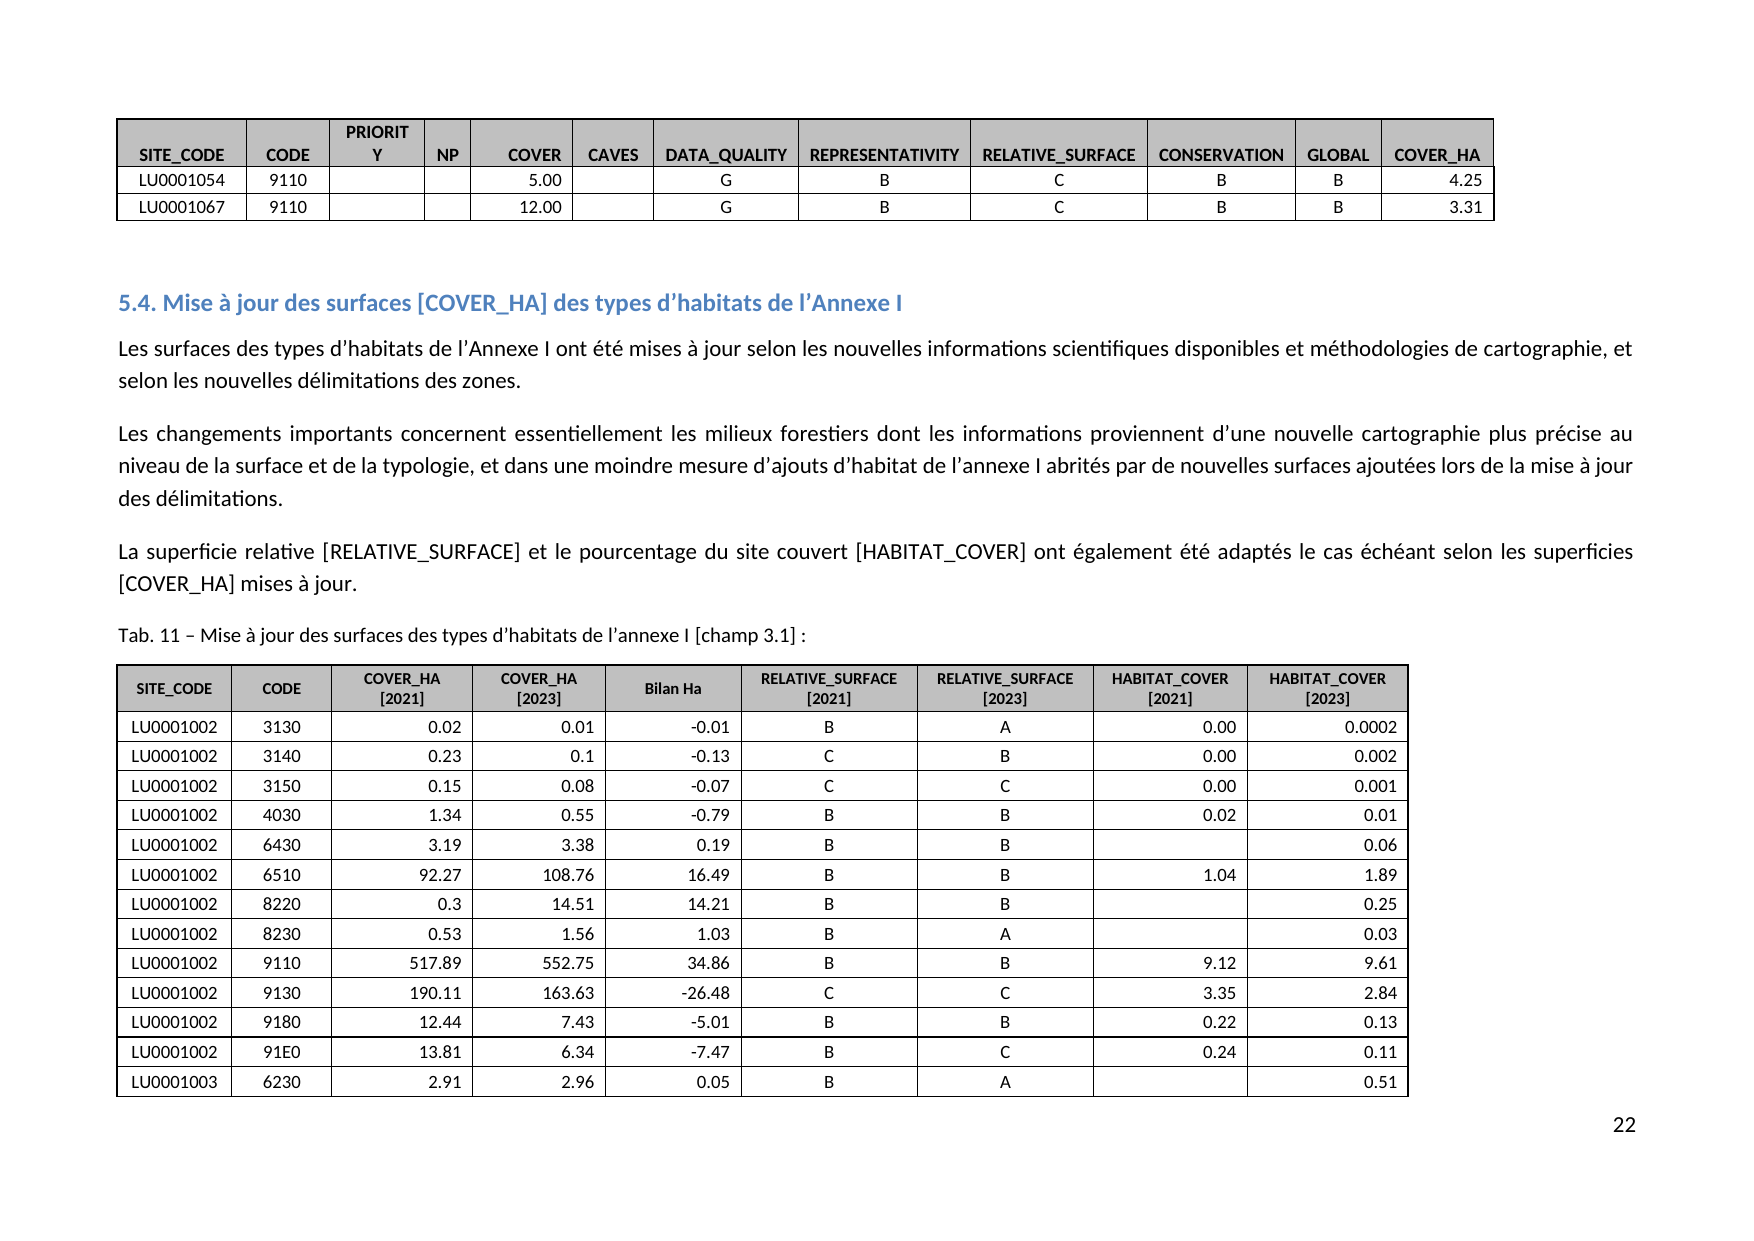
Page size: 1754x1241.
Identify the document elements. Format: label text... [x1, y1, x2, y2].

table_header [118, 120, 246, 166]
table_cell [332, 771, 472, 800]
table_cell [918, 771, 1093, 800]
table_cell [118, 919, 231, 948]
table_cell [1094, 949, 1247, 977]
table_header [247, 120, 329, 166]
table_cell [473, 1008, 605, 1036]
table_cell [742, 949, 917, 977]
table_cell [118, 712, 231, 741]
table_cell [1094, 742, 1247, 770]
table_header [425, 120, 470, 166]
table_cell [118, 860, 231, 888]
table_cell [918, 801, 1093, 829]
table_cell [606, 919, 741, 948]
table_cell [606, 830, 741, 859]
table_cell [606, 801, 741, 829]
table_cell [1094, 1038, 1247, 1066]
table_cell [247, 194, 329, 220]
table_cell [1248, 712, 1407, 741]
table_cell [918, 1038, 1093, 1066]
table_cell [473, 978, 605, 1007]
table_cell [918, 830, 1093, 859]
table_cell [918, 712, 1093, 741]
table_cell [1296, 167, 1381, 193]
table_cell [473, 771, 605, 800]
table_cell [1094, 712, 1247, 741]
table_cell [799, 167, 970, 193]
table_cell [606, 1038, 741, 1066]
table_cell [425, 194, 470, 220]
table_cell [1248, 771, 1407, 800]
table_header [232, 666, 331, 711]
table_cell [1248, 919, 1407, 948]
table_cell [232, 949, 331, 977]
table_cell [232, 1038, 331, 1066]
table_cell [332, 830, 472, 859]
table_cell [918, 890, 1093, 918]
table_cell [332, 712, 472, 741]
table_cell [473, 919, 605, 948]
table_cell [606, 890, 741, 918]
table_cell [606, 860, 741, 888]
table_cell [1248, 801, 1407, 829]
text La superficie relative [RELATIVE_SURFACE] et le pourcentage du site couvert [HABITAT_COVER] ont également été adaptés le cas échéant selon les superficies [COVER_HA] mises à jour. [118, 537, 1636, 597]
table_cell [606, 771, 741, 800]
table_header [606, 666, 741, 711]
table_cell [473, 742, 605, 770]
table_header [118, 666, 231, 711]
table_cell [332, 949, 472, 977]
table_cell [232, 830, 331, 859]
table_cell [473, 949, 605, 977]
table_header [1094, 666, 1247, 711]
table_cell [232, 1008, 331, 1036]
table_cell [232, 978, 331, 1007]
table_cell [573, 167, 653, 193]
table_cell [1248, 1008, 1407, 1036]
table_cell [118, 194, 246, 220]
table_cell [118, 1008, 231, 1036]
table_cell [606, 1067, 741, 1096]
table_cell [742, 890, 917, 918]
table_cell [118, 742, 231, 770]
subtitle 5.4. Mise à jour des surfaces [COVER_HA] des types d’habitats de l’Annexe I [118, 287, 1636, 317]
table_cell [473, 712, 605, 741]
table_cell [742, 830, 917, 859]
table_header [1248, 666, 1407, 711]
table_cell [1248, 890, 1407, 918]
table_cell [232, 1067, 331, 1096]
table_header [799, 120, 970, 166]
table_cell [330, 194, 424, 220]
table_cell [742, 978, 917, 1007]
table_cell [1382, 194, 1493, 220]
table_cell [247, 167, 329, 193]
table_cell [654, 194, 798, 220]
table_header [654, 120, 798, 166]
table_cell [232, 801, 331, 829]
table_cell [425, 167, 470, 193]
text Tab. 11 – Mise à jour des surfaces des types d’habitats de l’annexe I [champ 3.1] : [118, 622, 1636, 647]
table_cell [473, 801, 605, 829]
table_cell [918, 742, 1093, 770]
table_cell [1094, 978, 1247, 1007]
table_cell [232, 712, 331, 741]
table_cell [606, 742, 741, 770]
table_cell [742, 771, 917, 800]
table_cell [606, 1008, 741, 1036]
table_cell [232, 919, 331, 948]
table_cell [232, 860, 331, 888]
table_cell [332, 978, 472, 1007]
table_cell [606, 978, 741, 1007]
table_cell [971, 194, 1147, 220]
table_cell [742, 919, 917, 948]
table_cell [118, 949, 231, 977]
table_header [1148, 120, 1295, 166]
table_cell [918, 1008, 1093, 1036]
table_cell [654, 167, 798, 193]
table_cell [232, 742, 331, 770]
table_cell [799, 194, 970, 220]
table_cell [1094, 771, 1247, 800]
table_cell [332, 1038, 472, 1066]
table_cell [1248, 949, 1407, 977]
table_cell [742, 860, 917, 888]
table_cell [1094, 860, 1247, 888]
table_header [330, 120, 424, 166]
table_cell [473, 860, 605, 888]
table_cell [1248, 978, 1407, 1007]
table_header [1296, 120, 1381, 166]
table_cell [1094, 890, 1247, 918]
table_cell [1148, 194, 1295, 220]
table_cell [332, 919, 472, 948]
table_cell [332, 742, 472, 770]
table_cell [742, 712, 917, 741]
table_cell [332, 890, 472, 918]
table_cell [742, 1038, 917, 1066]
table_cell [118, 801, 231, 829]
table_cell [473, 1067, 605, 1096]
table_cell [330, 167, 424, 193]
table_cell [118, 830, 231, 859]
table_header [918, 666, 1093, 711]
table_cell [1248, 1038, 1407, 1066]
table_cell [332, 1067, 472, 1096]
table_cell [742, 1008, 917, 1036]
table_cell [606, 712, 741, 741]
text Les surfaces des types d’habitats de l’Annexe I ont été mises à jour selon les nouvelles informations scientifiques disponibles et méthodologies de cartographie, et selon les nouvelles délimitations des zones. [118, 334, 1636, 394]
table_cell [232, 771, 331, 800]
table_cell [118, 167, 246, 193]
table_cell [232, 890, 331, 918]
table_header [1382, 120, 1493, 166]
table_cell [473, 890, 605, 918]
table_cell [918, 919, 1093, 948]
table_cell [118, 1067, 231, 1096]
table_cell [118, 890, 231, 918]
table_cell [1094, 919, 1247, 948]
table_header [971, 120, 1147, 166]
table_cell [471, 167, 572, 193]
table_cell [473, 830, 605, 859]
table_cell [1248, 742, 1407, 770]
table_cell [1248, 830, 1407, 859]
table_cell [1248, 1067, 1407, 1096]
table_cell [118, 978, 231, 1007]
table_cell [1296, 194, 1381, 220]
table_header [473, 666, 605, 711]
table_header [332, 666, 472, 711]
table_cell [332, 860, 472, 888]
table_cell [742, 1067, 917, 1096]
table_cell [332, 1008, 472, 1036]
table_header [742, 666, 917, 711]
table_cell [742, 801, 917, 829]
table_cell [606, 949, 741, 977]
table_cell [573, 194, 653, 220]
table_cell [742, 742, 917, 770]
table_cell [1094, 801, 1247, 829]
text Les changements importants concernent essentiellement les milieux forestiers dont les informations proviennent d’une nouvelle cartographie plus précise au niveau de la surface et de la typologie, et dans une moindre mesure d’ajouts d’habitat de l’annexe I abrités par de nouvelles surfaces ajoutées lors de la mise à jour des délimitations. [118, 419, 1636, 512]
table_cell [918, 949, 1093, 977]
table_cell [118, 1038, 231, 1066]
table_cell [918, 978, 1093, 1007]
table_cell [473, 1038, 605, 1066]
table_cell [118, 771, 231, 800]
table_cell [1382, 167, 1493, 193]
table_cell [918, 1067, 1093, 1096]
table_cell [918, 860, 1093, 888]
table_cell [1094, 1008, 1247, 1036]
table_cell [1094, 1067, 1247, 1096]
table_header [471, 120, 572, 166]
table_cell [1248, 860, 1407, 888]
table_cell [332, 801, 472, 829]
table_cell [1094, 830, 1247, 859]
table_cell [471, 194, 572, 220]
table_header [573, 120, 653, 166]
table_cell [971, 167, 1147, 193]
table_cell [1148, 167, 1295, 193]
